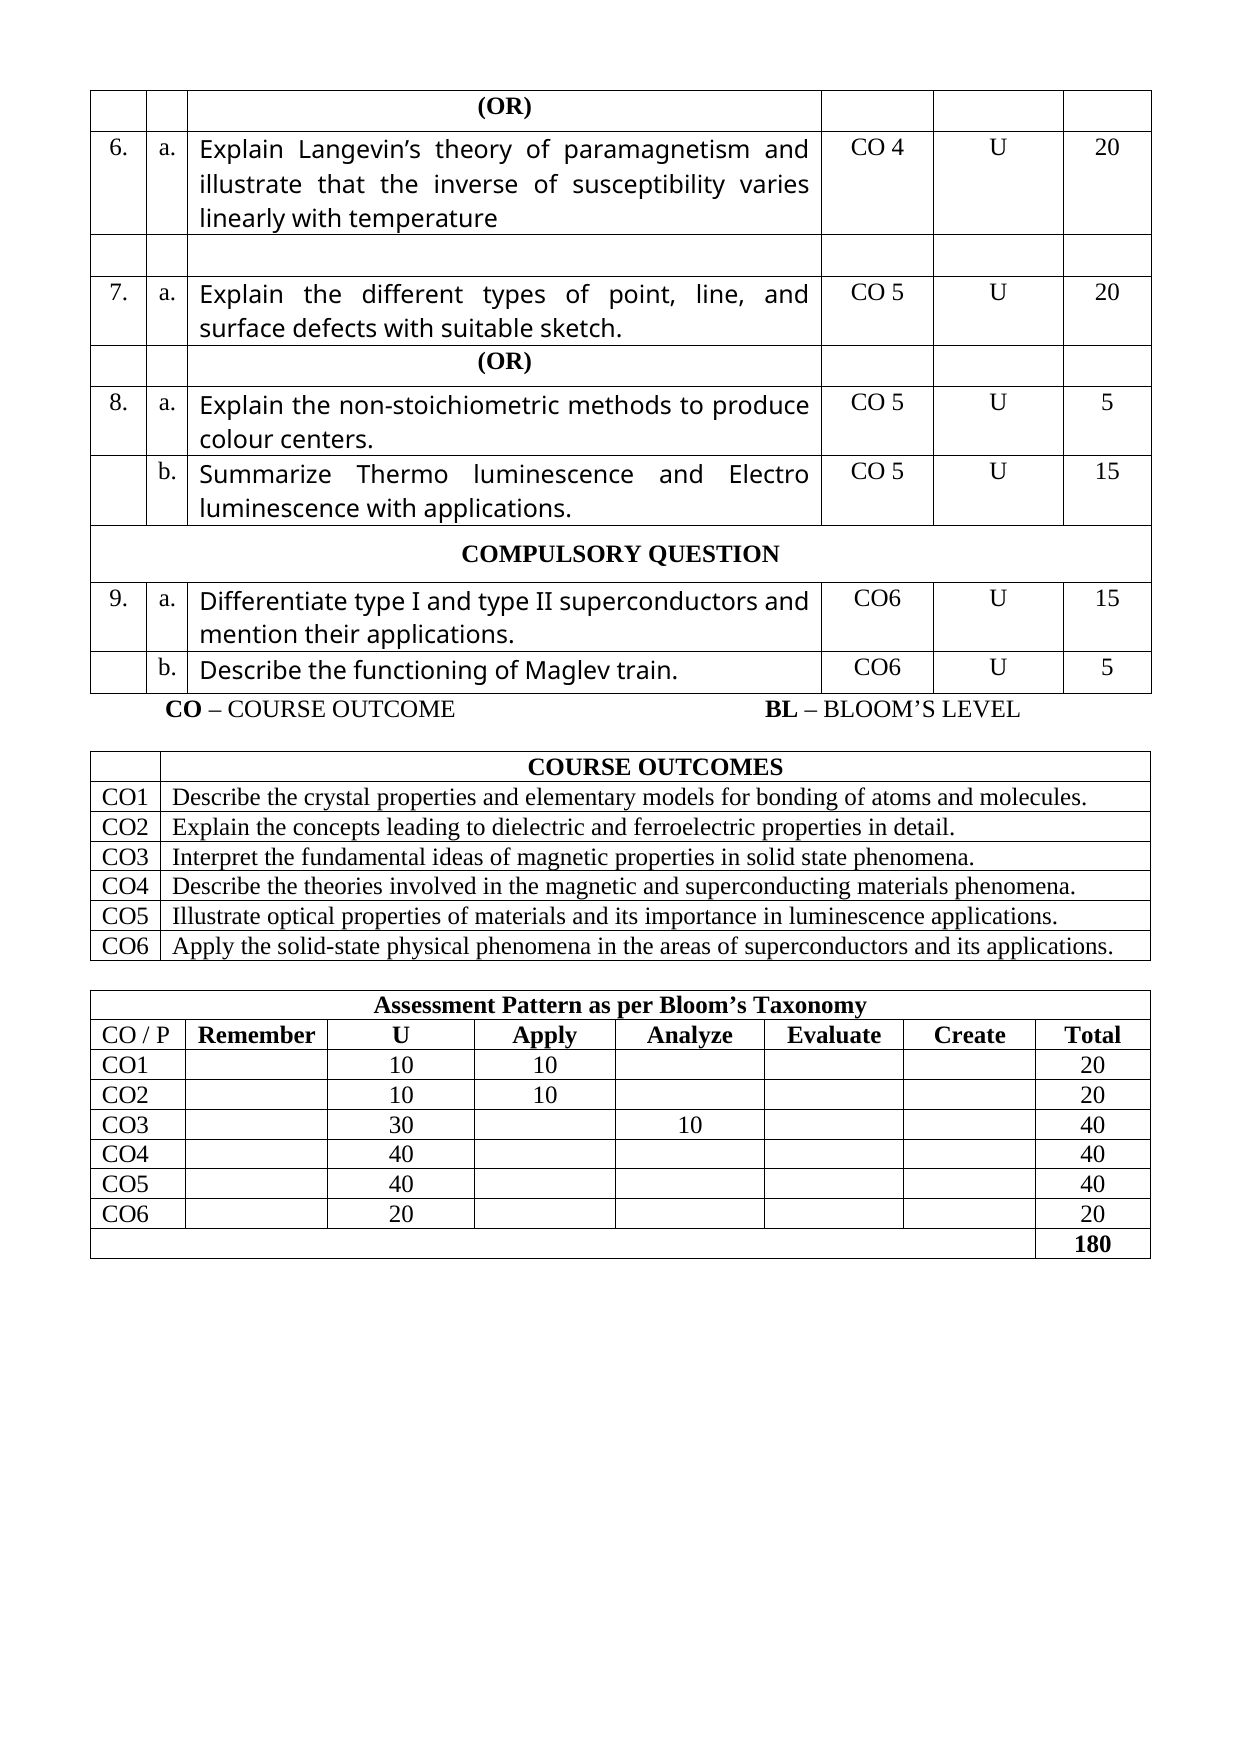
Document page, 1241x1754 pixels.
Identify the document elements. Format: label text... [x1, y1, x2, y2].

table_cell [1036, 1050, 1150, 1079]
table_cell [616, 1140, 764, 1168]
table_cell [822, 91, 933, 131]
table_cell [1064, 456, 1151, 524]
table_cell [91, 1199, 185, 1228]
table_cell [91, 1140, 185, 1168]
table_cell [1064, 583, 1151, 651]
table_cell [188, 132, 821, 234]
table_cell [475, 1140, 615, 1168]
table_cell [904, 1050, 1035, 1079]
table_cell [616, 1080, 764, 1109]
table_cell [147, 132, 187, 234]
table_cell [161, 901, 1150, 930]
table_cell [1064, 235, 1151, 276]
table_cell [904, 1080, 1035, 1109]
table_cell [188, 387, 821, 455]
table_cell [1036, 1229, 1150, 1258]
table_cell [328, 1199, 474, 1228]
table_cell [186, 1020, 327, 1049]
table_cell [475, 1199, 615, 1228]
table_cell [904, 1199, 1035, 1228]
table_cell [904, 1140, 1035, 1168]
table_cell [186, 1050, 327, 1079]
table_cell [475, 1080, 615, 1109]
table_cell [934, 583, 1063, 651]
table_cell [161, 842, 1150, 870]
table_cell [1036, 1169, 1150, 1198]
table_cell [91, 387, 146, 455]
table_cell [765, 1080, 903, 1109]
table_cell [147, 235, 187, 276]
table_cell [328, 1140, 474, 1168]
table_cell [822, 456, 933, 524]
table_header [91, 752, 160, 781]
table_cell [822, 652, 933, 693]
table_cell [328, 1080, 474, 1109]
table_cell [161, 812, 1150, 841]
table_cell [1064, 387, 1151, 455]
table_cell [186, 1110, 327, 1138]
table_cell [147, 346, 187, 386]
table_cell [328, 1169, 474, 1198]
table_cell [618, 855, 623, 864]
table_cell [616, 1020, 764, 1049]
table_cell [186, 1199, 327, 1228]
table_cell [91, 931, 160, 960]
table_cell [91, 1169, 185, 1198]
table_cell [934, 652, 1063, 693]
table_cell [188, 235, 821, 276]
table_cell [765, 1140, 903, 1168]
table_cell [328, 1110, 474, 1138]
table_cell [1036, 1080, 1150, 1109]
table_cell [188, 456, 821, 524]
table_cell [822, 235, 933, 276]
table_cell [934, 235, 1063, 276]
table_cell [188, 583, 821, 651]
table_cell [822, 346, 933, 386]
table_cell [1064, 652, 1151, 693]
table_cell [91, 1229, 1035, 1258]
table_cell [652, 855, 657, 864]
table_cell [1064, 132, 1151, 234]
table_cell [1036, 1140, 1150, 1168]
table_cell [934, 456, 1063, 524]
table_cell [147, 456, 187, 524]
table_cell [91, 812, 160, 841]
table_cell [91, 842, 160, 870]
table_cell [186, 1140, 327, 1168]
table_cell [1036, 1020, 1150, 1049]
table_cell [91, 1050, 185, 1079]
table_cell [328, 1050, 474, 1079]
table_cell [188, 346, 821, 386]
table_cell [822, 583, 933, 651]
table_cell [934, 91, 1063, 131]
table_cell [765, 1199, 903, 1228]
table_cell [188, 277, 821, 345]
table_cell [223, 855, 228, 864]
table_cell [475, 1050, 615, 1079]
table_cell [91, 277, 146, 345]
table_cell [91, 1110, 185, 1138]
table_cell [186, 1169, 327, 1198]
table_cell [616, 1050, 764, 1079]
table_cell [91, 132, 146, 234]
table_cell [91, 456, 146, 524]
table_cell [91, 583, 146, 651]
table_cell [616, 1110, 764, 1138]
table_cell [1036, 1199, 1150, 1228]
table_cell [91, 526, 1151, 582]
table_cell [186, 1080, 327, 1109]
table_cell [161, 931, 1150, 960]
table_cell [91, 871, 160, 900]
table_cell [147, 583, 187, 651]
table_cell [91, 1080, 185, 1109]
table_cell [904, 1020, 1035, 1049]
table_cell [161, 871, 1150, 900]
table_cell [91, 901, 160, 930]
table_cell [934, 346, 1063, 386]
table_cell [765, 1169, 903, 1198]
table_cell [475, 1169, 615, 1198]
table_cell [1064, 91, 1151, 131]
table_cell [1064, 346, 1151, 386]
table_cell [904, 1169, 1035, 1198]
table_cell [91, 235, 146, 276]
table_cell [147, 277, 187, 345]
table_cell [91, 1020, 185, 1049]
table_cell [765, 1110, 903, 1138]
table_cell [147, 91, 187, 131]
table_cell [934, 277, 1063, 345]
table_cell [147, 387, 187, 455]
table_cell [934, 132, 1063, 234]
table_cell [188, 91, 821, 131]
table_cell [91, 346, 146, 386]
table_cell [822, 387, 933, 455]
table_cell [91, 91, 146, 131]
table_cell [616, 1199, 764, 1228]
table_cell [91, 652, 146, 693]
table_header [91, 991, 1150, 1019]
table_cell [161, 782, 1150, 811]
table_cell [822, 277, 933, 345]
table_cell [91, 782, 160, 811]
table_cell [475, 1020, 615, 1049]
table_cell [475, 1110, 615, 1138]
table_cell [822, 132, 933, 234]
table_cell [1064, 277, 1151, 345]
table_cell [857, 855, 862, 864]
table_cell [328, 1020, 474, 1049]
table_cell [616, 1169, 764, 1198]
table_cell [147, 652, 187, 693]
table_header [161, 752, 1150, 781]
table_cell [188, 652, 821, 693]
text CO – COURSE OUTCOME BL – BLOOM’S LEVEL [90, 694, 1150, 722]
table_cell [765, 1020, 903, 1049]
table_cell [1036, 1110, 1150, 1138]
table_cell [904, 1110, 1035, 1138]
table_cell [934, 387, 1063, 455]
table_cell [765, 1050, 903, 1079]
